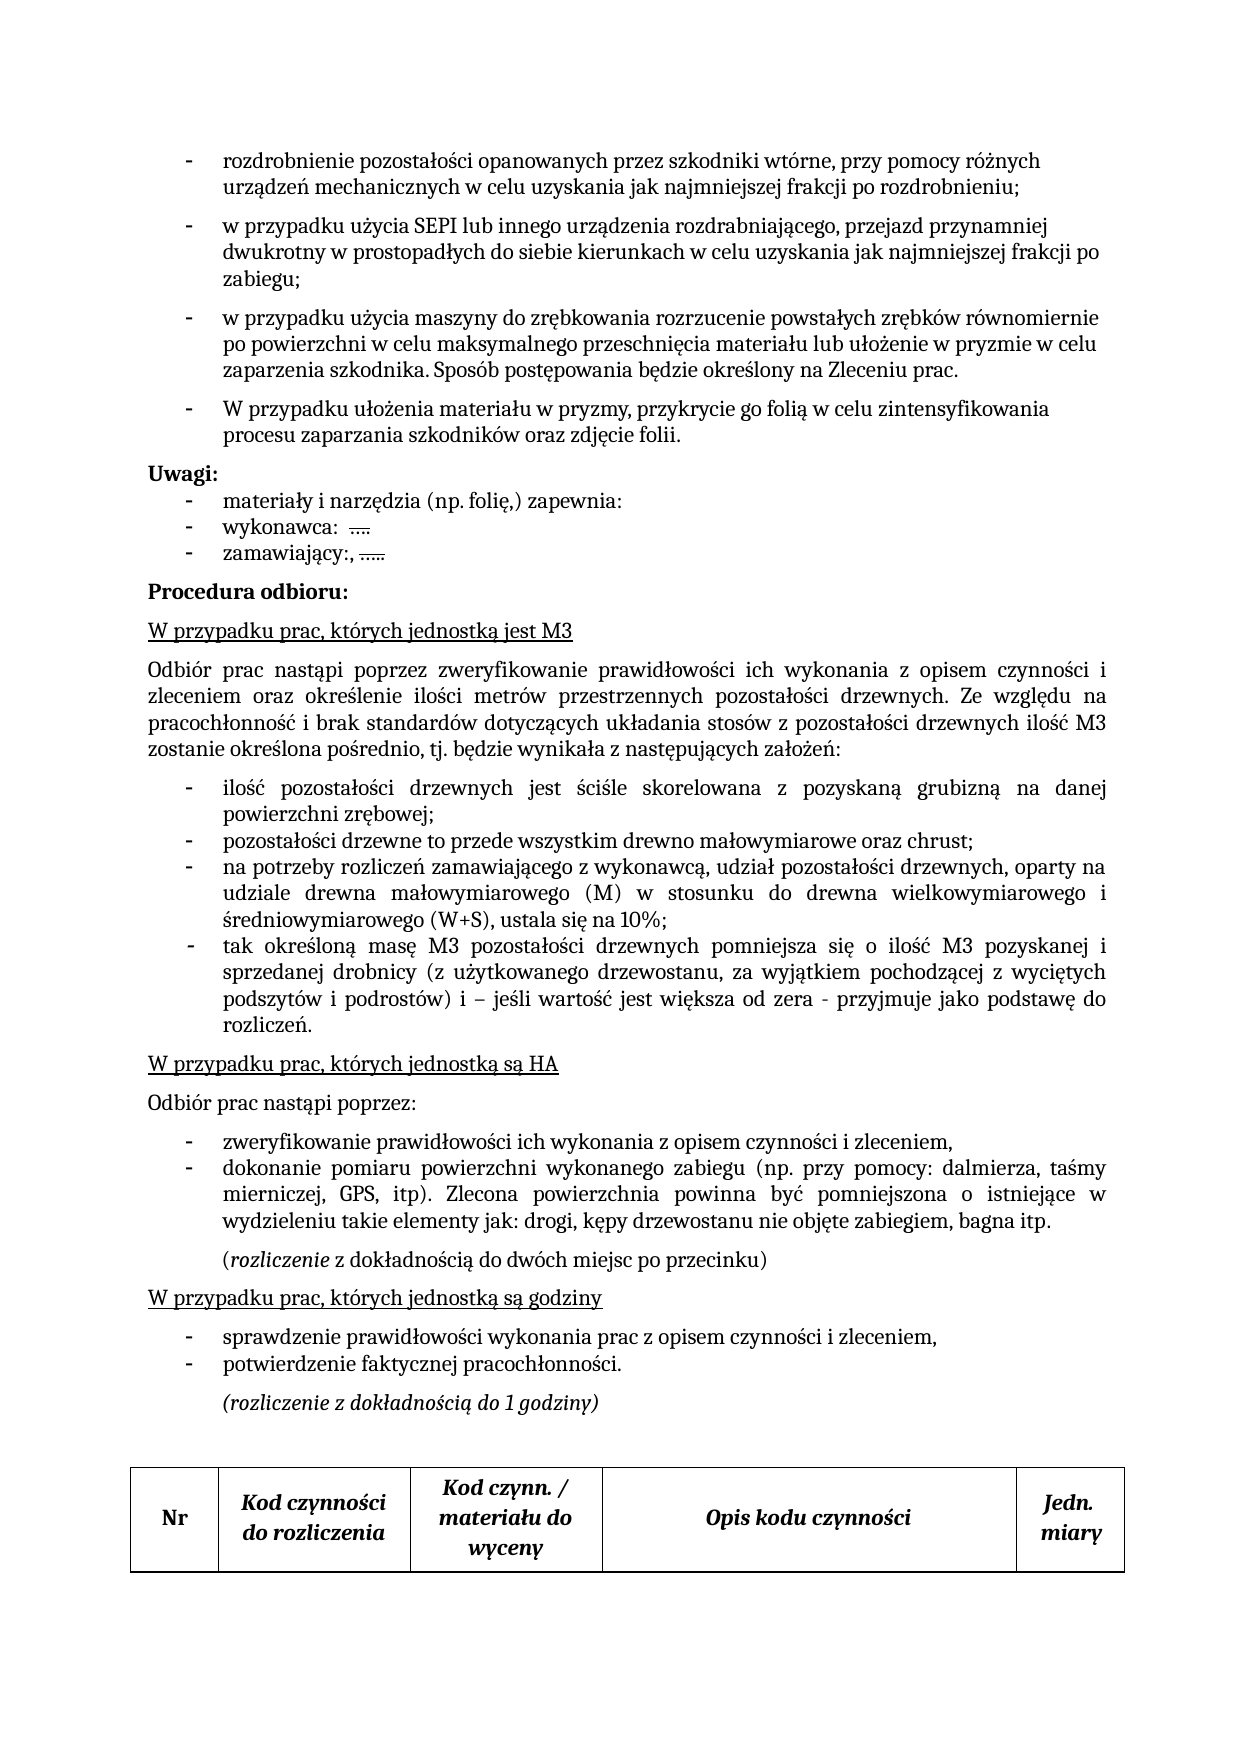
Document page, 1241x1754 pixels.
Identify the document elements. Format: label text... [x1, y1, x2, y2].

text (rozliczenie z dokładnością do dwóch miejsc po przecinku) [148, 1246, 1107, 1273]
text Uwagi: [148, 461, 1107, 487]
text W przypadku prac, których jednostką są godziny [148, 1285, 1107, 1312]
list wykonawca: …. [185, 514, 1107, 540]
list pozostałości drzewne to przede wszystkim drewno małowymiarowe oraz chrust; [185, 827, 1107, 854]
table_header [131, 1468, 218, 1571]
list ilość pozostałości drzewnych jest ściśle skorelowana z pozyskaną grubizną na danej powierzchni zrębowej; [185, 775, 1107, 827]
list sprawdzenie prawidłowości wykonania prac z opisem czynności i zleceniem, [185, 1324, 1107, 1350]
text Procedura odbioru: [148, 579, 1107, 605]
list rozdrobnienie pozostałości opanowanych przez szkodniki wtórne, przy pomocy różnych urządzeń mechanicznych w celu uzyskania jak najmniejszej frakcji po rozdrobnieniu; [185, 148, 1107, 200]
list zweryfikowanie prawidłowości ich wykonania z opisem czynności i zleceniem, [185, 1128, 1107, 1155]
list tak określoną masę M3 pozostałości drzewnych pomniejsza się o ilość M3 pozyskanej i sprzedanej drobnicy (z użytkowanego drzewostanu, za wyjątkiem pochodzącej z wyciętych podszytów i podrostów) i – jeśli wartość jest większa od zera - przyjmuje jako podstawę do rozliczeń. [185, 933, 1107, 1038]
list potwierdzenie faktycznej pracochłonności. [185, 1350, 1107, 1377]
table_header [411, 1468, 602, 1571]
list na potrzeby rozliczeń zamawiającego z wykonawcą, udział pozostałości drzewnych, oparty na udziale drewna małowymiarowego (M) w stosunku do drewna wielkowymiarowego i średniowymiarowego (W+S), ustala się na 10%; [185, 854, 1107, 933]
text (rozliczenie z dokładnością do 1 godziny) [148, 1389, 1107, 1416]
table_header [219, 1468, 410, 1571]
list w przypadku użycia maszyny do zrębkowania rozrzucenie powstałych zrębków równomiernie po powierzchni w celu maksymalnego przeschnięcia materiału lub ułożenie w pryzmie w celu zaparzenia szkodnika. Sposób postępowania będzie określony na Zleceniu prac. [185, 304, 1107, 383]
text Odbiór prac nastąpi poprzez zweryfikowanie prawidłowości ich wykonania z opisem czynności i zleceniem oraz określenie ilości metrów przestrzennych pozostałości drzewnych. Ze względu na pracochłonność i brak standardów dotyczących układania stosów z pozostałości drzewnych ilość M3 zostanie określona pośrednio, tj. będzie wynikała z następujących założeń: [148, 657, 1107, 762]
list W przypadku ułożenia materiału w pryzmy, przykrycie go folią w celu zintensyfikowania procesu zaparzania szkodników oraz zdjęcie folii. [185, 396, 1107, 449]
list zamawiający:, ….. [185, 540, 1107, 567]
text W przypadku prac, których jednostką są HA [148, 1051, 1107, 1077]
text W przypadku prac, których jednostką jest M3 [148, 618, 1107, 644]
list w przypadku użycia SEPI lub innego urządzenia rozdrabniającego, przejazd przynamniej dwukrotny w prostopadłych do siebie kierunkach w celu uzyskania jak najmniejszej frakcji po zabiegu; [185, 213, 1107, 292]
list materiały i narzędzia (np. folię,) zapewnia: [185, 487, 1107, 514]
text Odbiór prac nastąpi poprzez: [148, 1089, 1107, 1116]
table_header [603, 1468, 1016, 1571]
list dokonanie pomiaru powierzchni wykonanego zabiegu (np. przy pomocy: dalmierza, taśmy mierniczej, GPS, itp). Zlecona powierzchnia powinna być pomniejszona o istniejące w wydzieleniu takie elementy jak: drogi, kępy drzewostanu nie objęte zabiegiem, bagna itp. [185, 1155, 1107, 1234]
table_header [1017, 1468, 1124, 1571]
